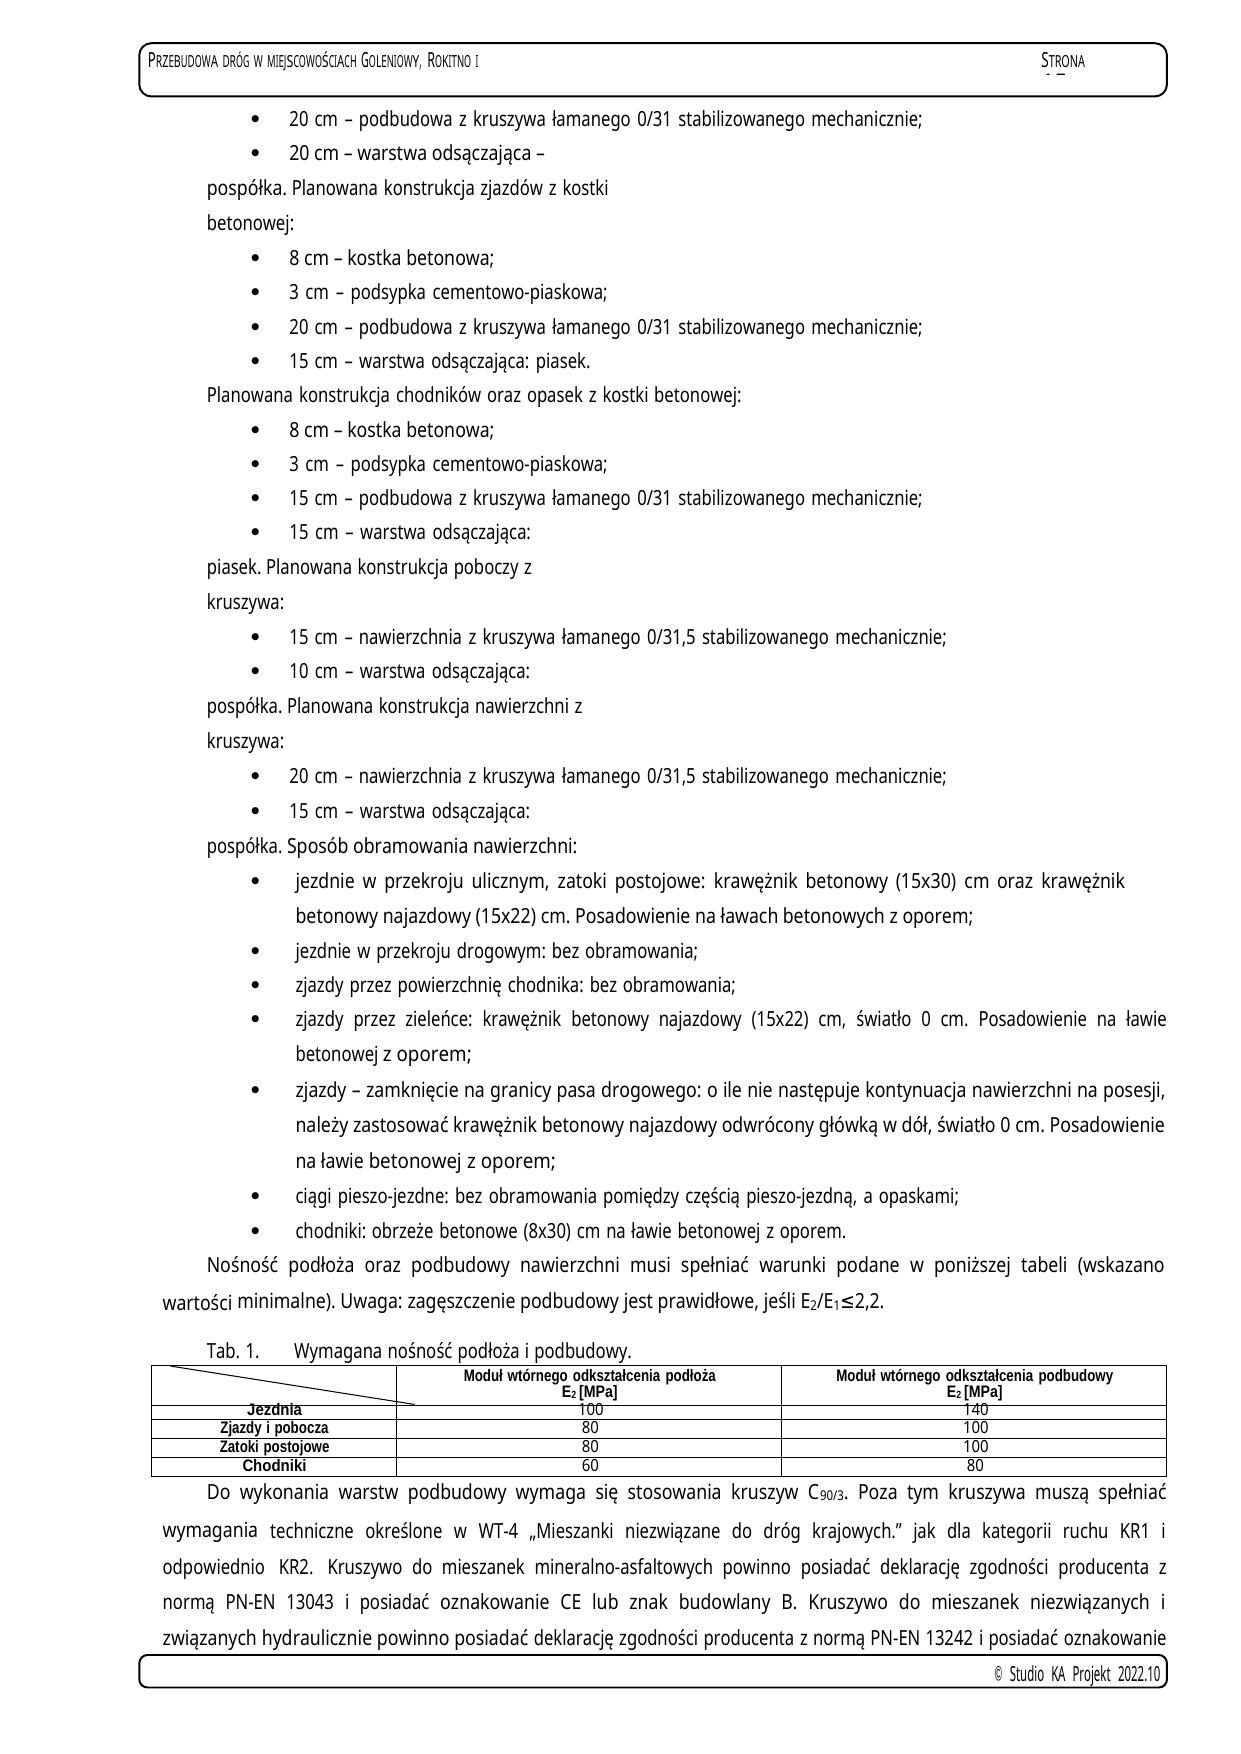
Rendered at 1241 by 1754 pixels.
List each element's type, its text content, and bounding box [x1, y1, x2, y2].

table_cell 100 [782, 1420, 1166, 1438]
list jezdnie w przekroju drogowym: bez obramowania; [252, 936, 1190, 965]
list jezdnie w przekroju ulicznym, zatoki postojowe: krawężnik betonowy (15x30) cm oraz krawężnik betonowy najazdowy (15x22) cm. Posadowienie na ławach betonowych z oporem; [252, 866, 1167, 929]
table_cell 100 [782, 1439, 1166, 1457]
list 3 cm – podsypka cementowo-piaskowa; [252, 449, 1190, 478]
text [162, 1477, 1167, 1652]
list 20 cm – nawierzchnia z kruszywa łamanego 0/31,5 stabilizowanego mechanicznie; [252, 762, 1190, 790]
table_cell Zjazdy i pobocza [152, 1420, 396, 1438]
table_cell 100 [397, 1406, 781, 1419]
table_header [152, 1366, 396, 1404]
list 15 cm – warstwa odsączająca: pospółka. Sposób obramowania nawierzchni: [207, 796, 600, 859]
table_header Moduł wtórnego odkształcenia podłoża E2 [MPa] [397, 1366, 781, 1404]
text Planowana konstrukcja chodników oraz opasek z kostki betonowej: [207, 380, 1190, 409]
table_cell 80 [397, 1439, 781, 1457]
list 20 cm – warstwa odsączająca – pospółka. Planowana konstrukcja zjazdów z kostki betonowej: [207, 138, 609, 236]
list 8 cm – kostka betonowa; [252, 415, 1190, 443]
table_cell 60 [397, 1458, 781, 1476]
table_cell 80 [782, 1458, 1166, 1476]
list zjazdy przez powierzchnię chodnika: bez obramowania; [252, 970, 1190, 999]
list 20 cm – podbudowa z kruszywa łamanego 0/31 stabilizowanego mechanicznie; [252, 104, 1190, 132]
table_header Moduł wtórnego odkształcenia podbudowy E2 [MPa] [782, 1366, 1166, 1404]
text Tab. 1. Wymagana nośność podłoża i podbudowy. [207, 1337, 1190, 1365]
list 15 cm – nawierzchnia z kruszywa łamanego 0/31,5 stabilizowanego mechanicznie; [252, 622, 1190, 651]
list zjazdy przez zieleńce: krawężnik betonowy najazdowy (15x22) cm, światło 0 cm. Posadowienie na ławie betonowej z oporem; [252, 1004, 1167, 1068]
list 15 cm – warstwa odsączająca: piasek. [252, 346, 1190, 374]
list 20 cm – podbudowa z kruszywa łamanego 0/31 stabilizowanego mechanicznie; [252, 312, 1190, 340]
list 15 cm – podbudowa z kruszywa łamanego 0/31 stabilizowanego mechanicznie; [252, 483, 1190, 512]
table_cell 140 [782, 1406, 1166, 1419]
list 10 cm – warstwa odsączająca: pospółka. Planowana konstrukcja nawierzchni z kruszywa: [207, 657, 600, 755]
list 8 cm – kostka betonowa; [252, 243, 1190, 272]
table_cell Jezdnia [152, 1406, 396, 1419]
list zjazdy – zamknięcie na granicy pasa drogowego: o ile nie następuje kontynuacja nawierzchni na posesji, należy zastosować krawężnik betonowy najazdowy odwrócony główką w dół, światło 0 cm. Posadowienie na ławie betonowej z oporem; [252, 1075, 1167, 1174]
text Nośność podłoża oraz podbudowy nawierzchni musi spełniać warunki podane w poniższej tabeli (wskazano wartości minimalne). Uwaga: zagęszczenie podbudowy jest prawidłowe, jeśli E2/E1≤2,2. [162, 1250, 1166, 1316]
list 15 cm – warstwa odsączająca: piasek. Planowana konstrukcja poboczy z kruszywa: [207, 517, 581, 616]
table_cell 80 [397, 1420, 781, 1438]
list chodniki: obrzeże betonowe (8x30) cm na ławie betonowej z oporem. [252, 1216, 1190, 1244]
table_cell Chodniki [152, 1458, 396, 1476]
list ciągi pieszo-jezdne: bez obramowania pomiędzy częścią pieszo-jezdną, a opaskami; [252, 1182, 1190, 1210]
table_cell Zatoki postojowe [152, 1439, 396, 1457]
list 3 cm – podsypka cementowo-piaskowa; [252, 277, 1190, 306]
